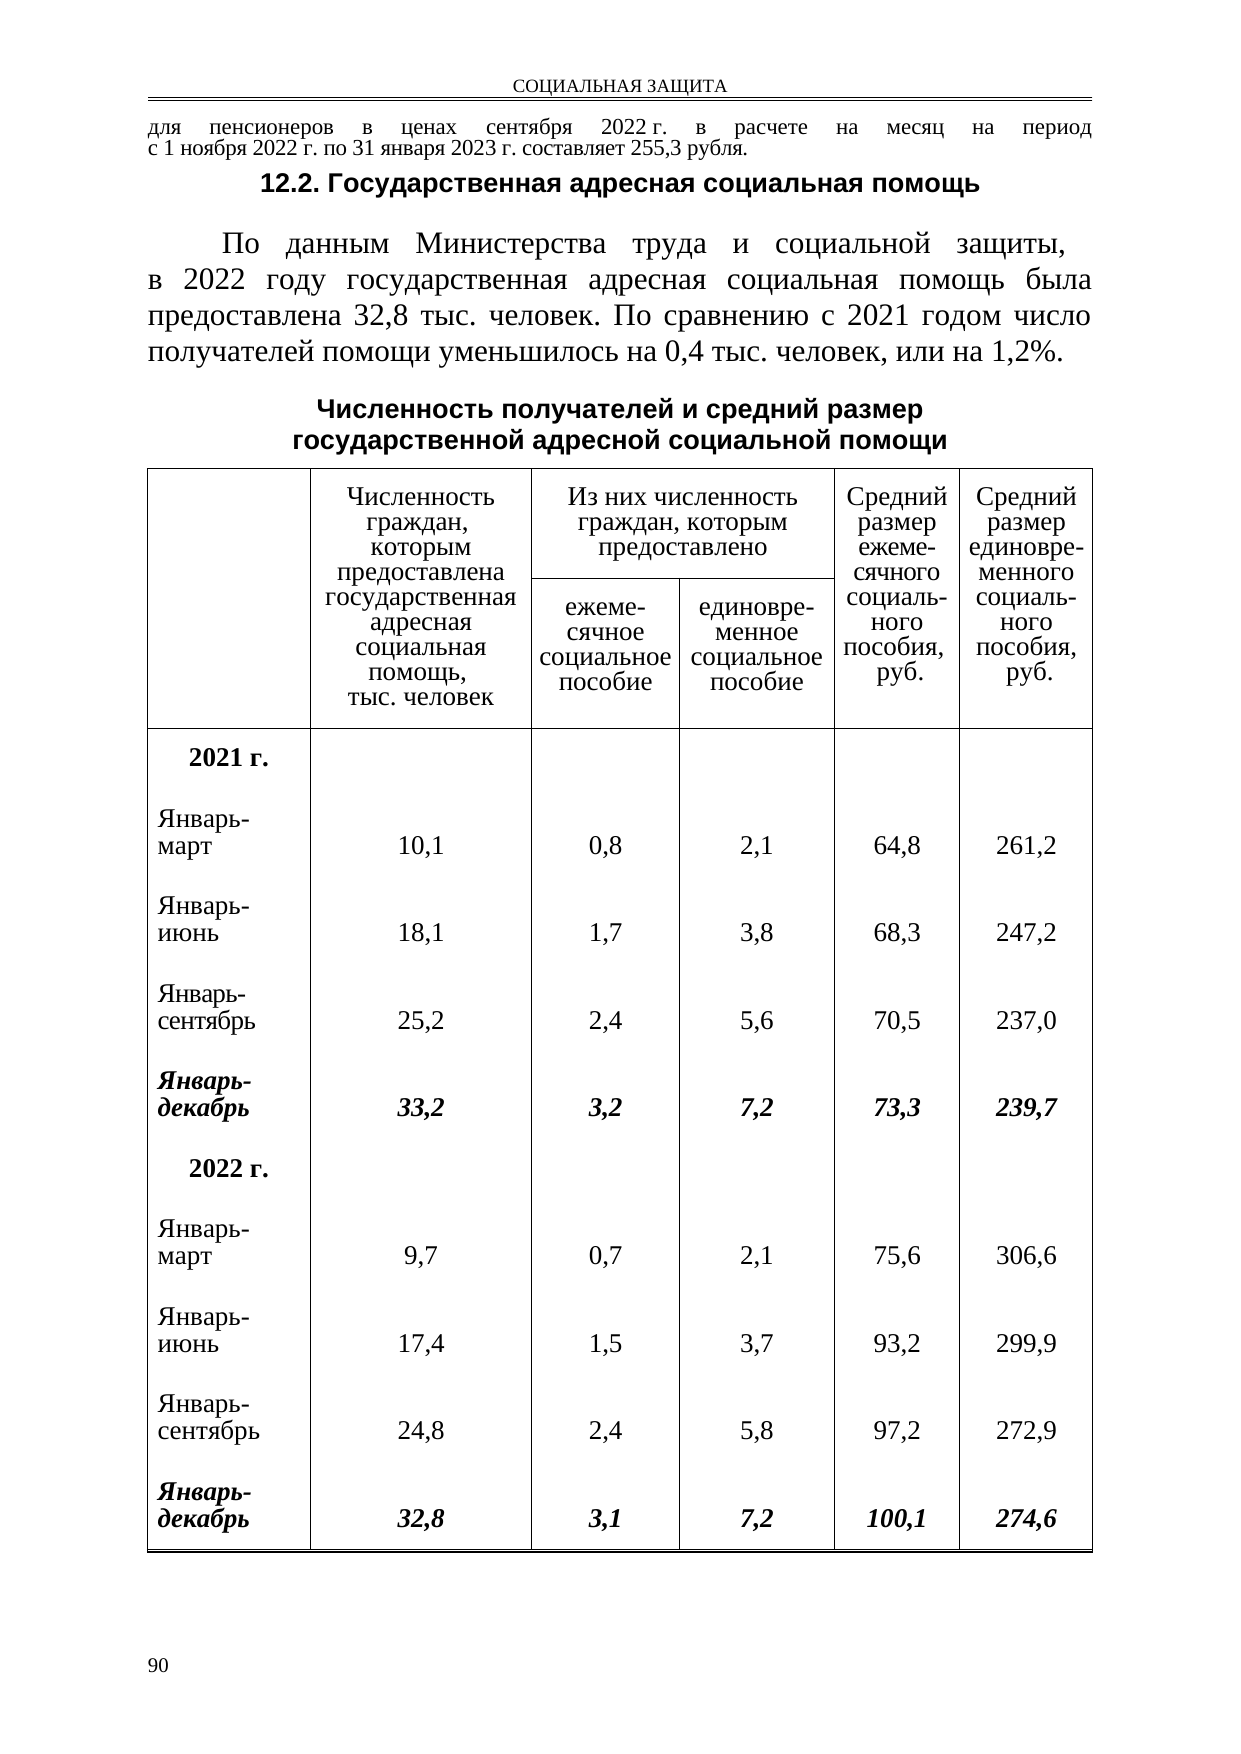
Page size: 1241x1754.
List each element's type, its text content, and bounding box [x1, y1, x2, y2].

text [148, 118, 1092, 160]
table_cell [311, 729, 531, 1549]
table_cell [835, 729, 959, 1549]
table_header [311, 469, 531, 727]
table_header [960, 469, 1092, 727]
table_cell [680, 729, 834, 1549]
text По данным Министерства труда и социальной защиты, в 2022 году государственная адресная социальная помощь была предоставлена 32,8 тыс. человек. По сравнению с 2021 годом число получателей помощи уменьшилось на 0,4 тыс. человек, или на 1,2%. [148, 224, 1092, 368]
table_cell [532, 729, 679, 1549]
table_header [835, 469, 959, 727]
text Численность получателей и средний размер государственной адресной социальной помощи [148, 393, 1092, 456]
text 12.2. Государственная адресная социальная помощь [148, 166, 1092, 199]
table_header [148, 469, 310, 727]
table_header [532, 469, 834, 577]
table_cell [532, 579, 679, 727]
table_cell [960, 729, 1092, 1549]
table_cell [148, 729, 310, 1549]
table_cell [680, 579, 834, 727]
